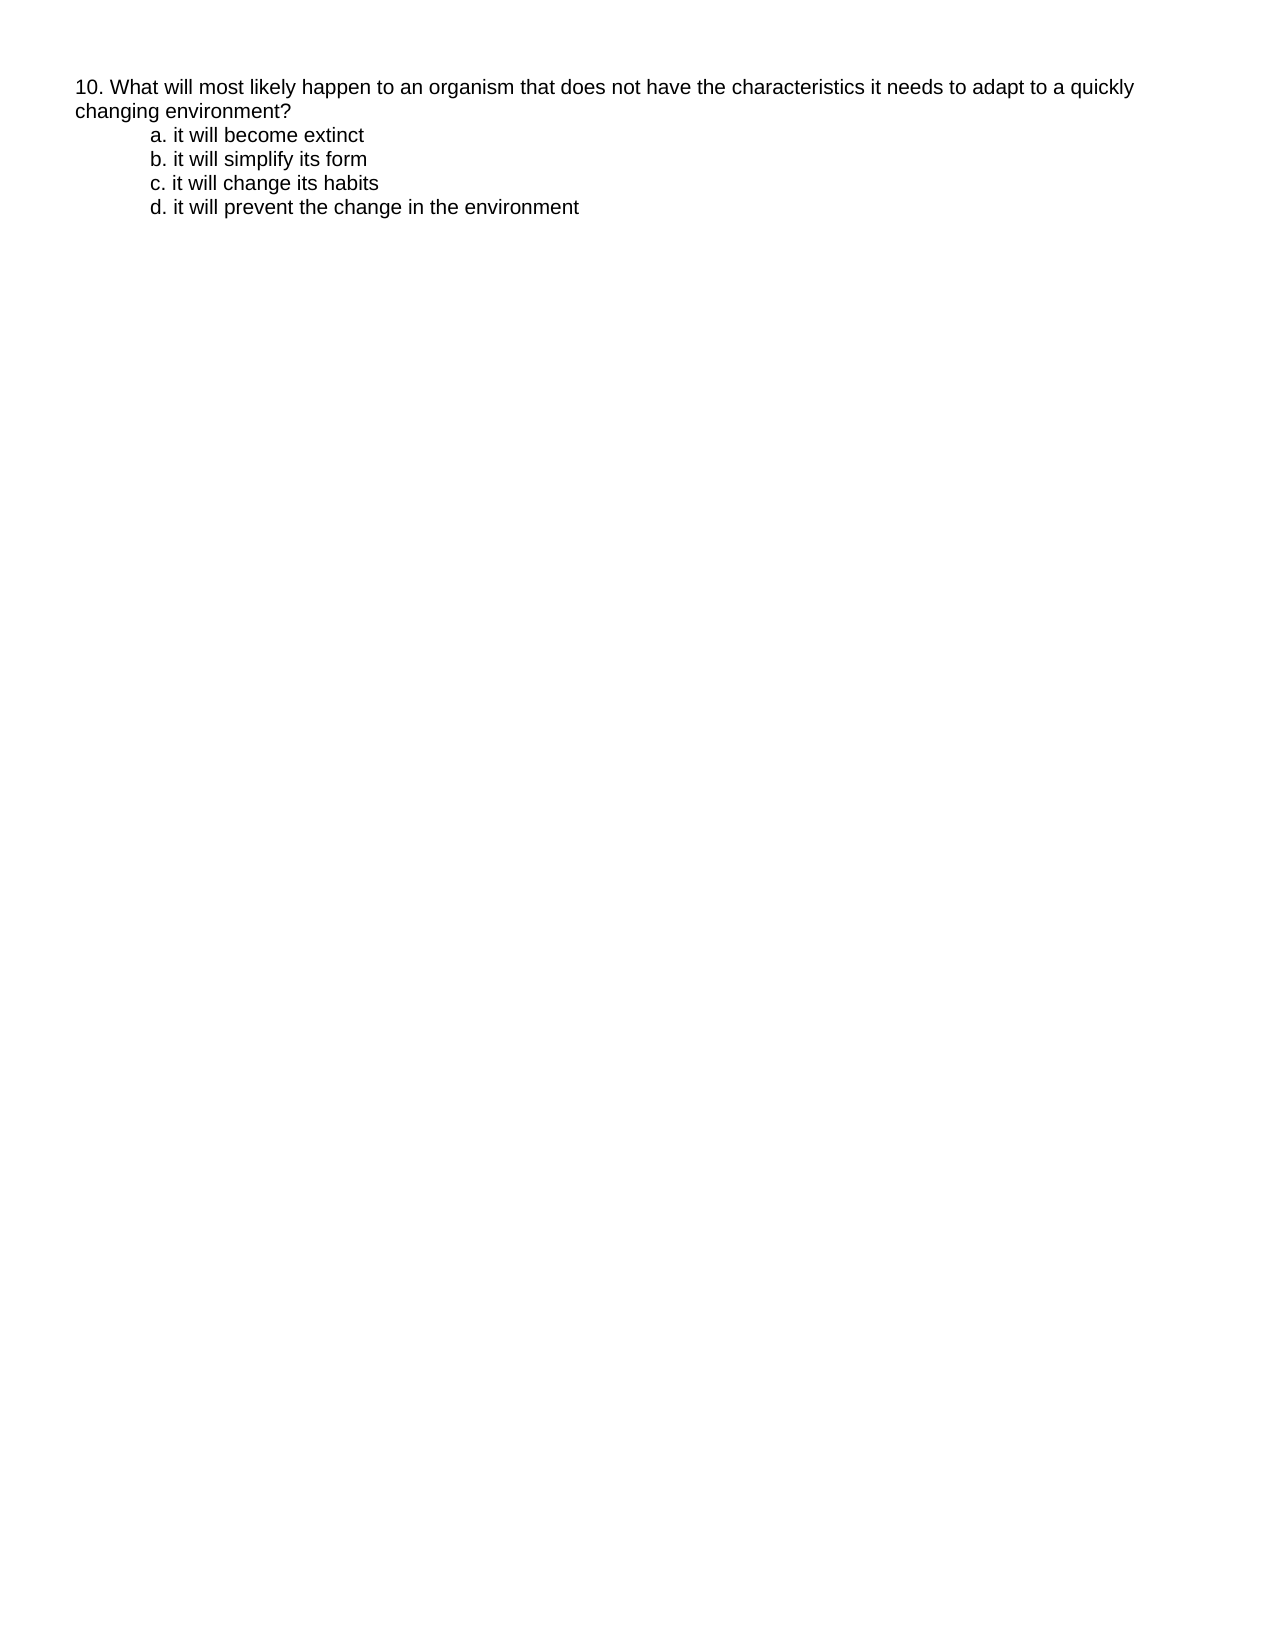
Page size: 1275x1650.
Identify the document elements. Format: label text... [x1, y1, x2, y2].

text d. it will prevent the change in the environment [75, 195, 1200, 219]
text a. it will become extinct [75, 123, 1200, 147]
text c. it will change its habits [75, 171, 1200, 195]
text b. it will simplify its form [75, 147, 1200, 171]
text 10. What will most likely happen to an organism that does not have the characteristics it needs to adapt to a quickly changing environment? [75, 75, 1200, 123]
